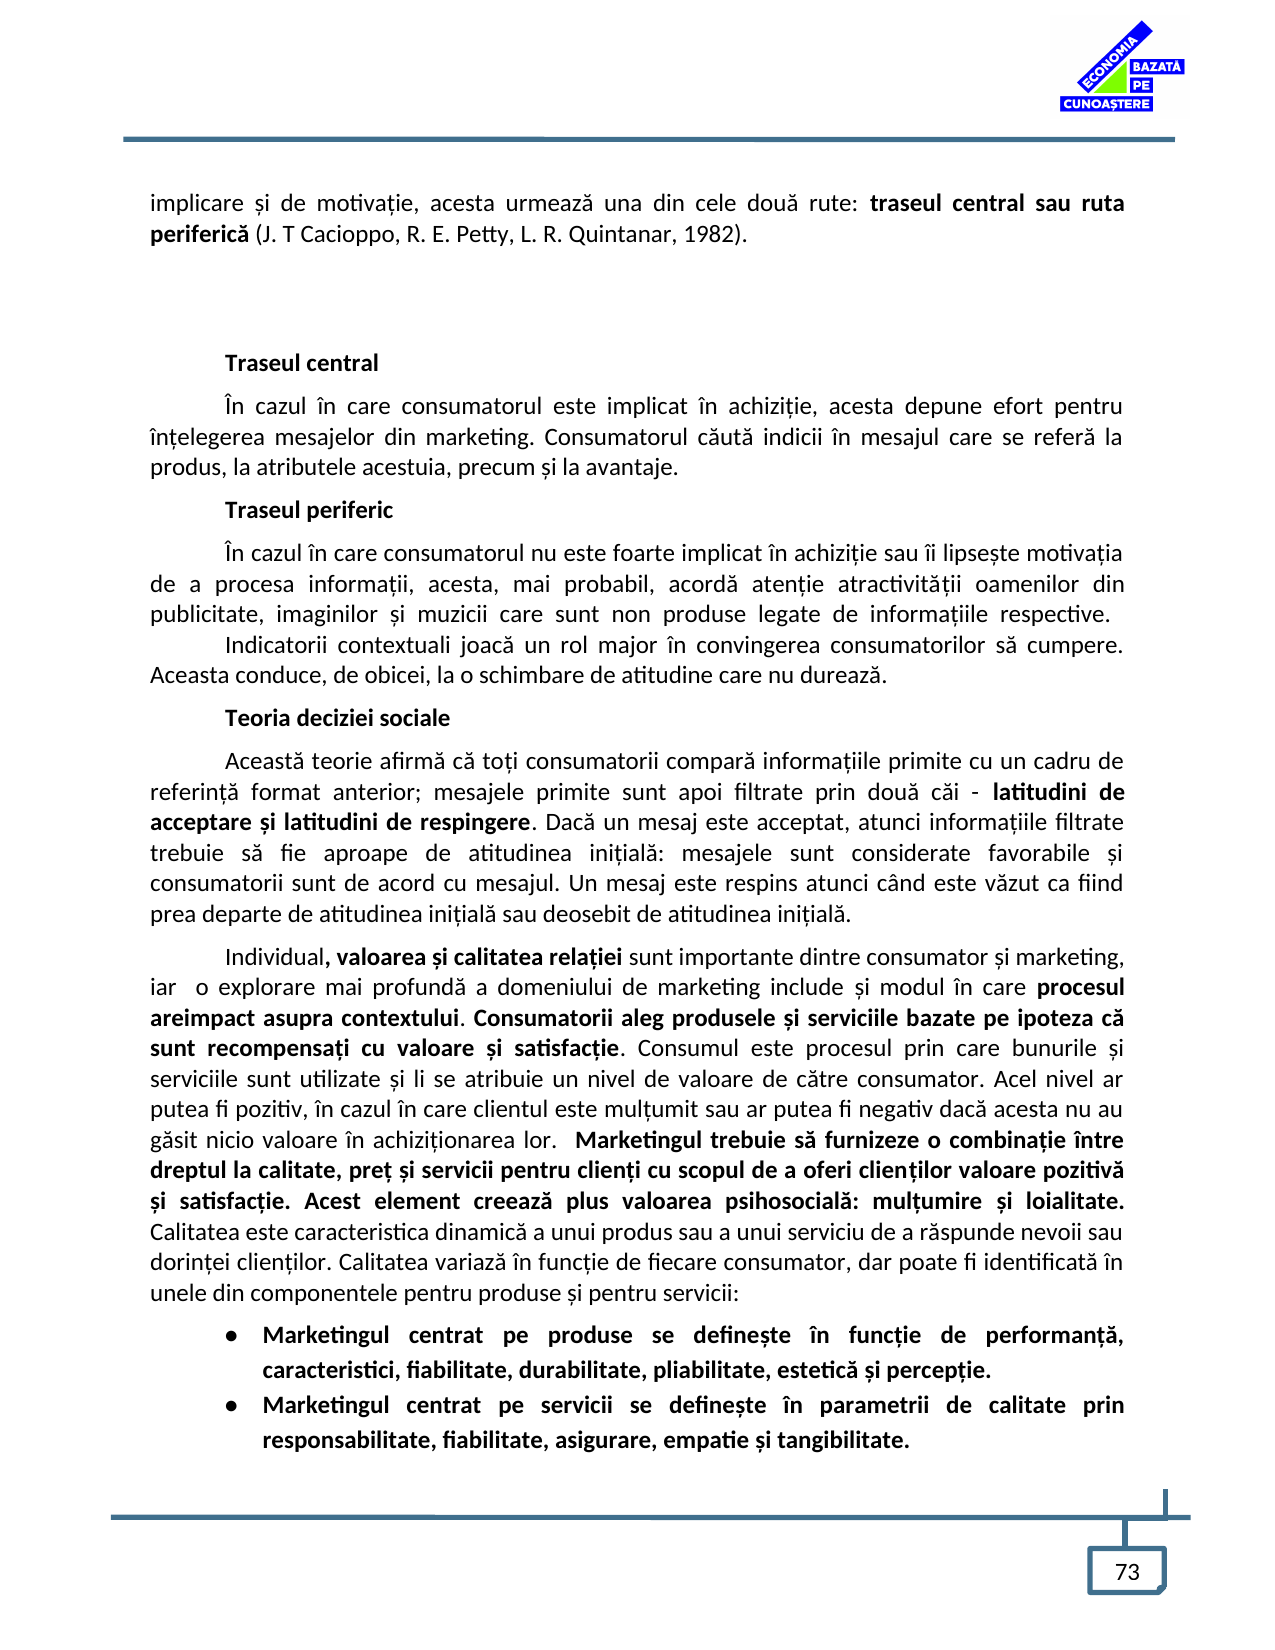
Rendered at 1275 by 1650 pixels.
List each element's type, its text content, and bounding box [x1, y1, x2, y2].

text În cazul în care consumatorul este implicat în achiziţie, acesta depune efort pentru înţelegerea mesajelor din marketing. Consumatorul căută indicii în mesajul care se referă la produs, la atributele acestuia, precum şi la avantaje. [150, 390, 1125, 482]
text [150, 187, 1125, 248]
text Individual, valoarea şi calitatea relaţiei sunt importante dintre consumator și marketing, iar o explorare mai profundă a domeniului de marketing include și modul în care procesul areimpact asupra contextului. Consumatorii aleg produsele şi serviciile bazate pe ipoteza că sunt recompensați cu valoare şi satisfacţie. Consumul este procesul prin care bunurile şi serviciile sunt utilizate şi li se atribuie un nivel de valoare de către consumator. Acel nivel ar putea fi pozitiv, în cazul în care clientul este mulţumit sau ar putea fi negativ dacă acesta nu au găsit nicio valoare în achiziţionarea lor. Marketingul trebuie să furnizeze o combinaţie între dreptul la calitate, preţ şi servicii pentru clienţi cu scopul de a oferi clienților valoare pozitivă şi satisfacţie. Acest element creează plus valoarea psihosocială: mulţumire și loialitate. Calitatea este caracteristica dinamică a unui produs sau a unui serviciu de a răspunde nevoii sau dorinţei clienţilor. Calitatea variază în funcţie de fiecare consumator, dar poate fi identificată în unele din componentele pentru produse şi pentru servicii: [150, 941, 1125, 1307]
picture [1050, 15, 1191, 119]
text Teoria deciziei sociale [150, 702, 1125, 733]
list Marketingul centrat pe produse se definește în funcție de performanţă, caracteristici, fiabilitate, durabilitate, pliabilitate, estetică și percepţie. [225, 1320, 1125, 1385]
text Această teorie afirmă că toți consumatorii compară informaţiile primite cu un cadru de referinţă format anterior; mesajele primite sunt apoi filtrate prin două căi - latitudini de acceptare şi latitudini de respingere. Dacă un mesaj este acceptat, atunci informaţiile filtrate trebuie să fie aproape de atitudinea iniţială: mesajele sunt considerate favorabile şi consumatorii sunt de acord cu mesajul. Un mesaj este respins atunci când este văzut ca fiind prea departe de atitudinea iniţială sau deosebit de atitudinea iniţială. [150, 745, 1125, 928]
text În cazul în care consumatorul nu este foarte implicat în achiziţie sau îi lipseşte motivaţia de a procesa informaţii, acesta, mai probabil, acordă atenţie atractivității oamenilor din publicitate, imaginilor şi muzicii care sunt non produse legate de informaţiile respective. Indicatorii contextuali joacă un rol major în convingerea consumatorilor să cumpere. Aceasta conduce, de obicei, la o schimbare de atitudine care nu durează. [150, 537, 1125, 690]
text Traseul central [150, 347, 1125, 378]
list Marketingul centrat pe servicii se definește în parametrii de calitate prin responsabilitate, fiabilitate, asigurare, empatie și tangibilitate. [225, 1390, 1125, 1455]
text Traseul periferic [150, 494, 1125, 525]
